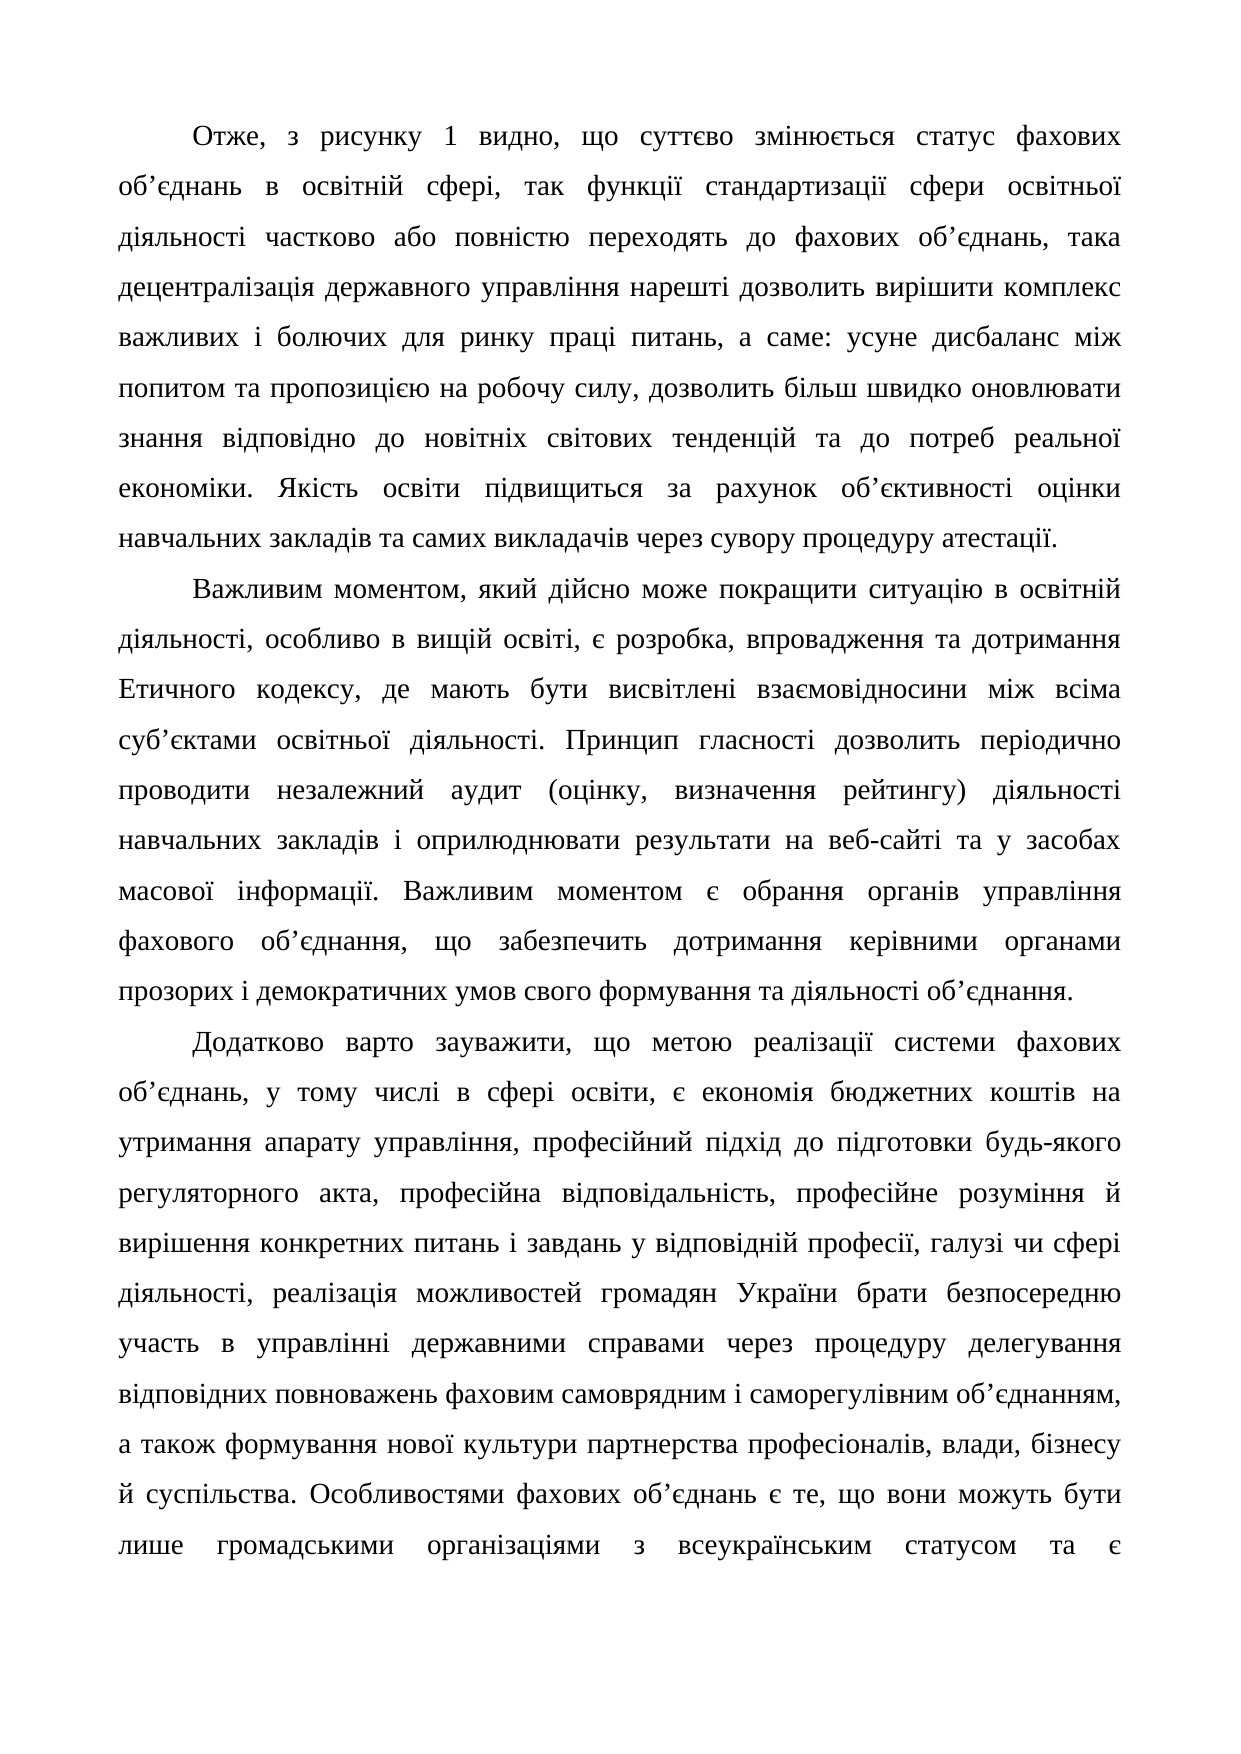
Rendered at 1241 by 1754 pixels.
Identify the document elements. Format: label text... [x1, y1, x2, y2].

text Отже, з рисунку 1 видно, що суттєво змінюється статус фахових об’єднань в освітній сфері, так функції стандартизації сфери освітньої діяльності частково або повністю переходять до фахових об’єднань, така децентралізація державного управління нарешті дозволить вирішити комплекс важливих і болючих для ринку праці питань, а саме: усуне дисбаланс між попитом та пропозицією на робочу силу, дозволить більш швидко оновлювати знання відповідно до новітніх світових тенденцій та до потреб реальної економіки. Якість освіти підвищиться за рахунок об’єктивності оцінки навчальних закладів та самих викладачів через сувору процедуру атестації. [118, 118, 1122, 554]
text Важливим моментом, який дійсно може покращити ситуацію в освітній діяльності, особливо в вищій освіті, є розробка, впровадження та дотримання Етичного кодексу, де мають бути висвітлені взаємовідносини між всіма суб’єктами освітньої діяльності. Принцип гласності дозволить періодично проводити незалежний аудит (оцінку, визначення рейтингу) діяльності навчальних закладів і оприлюднювати результати на веб-сайті та у засобах масової інформації. Важливим моментом є обрання органів управління фахового об’єднання, що забезпечить дотримання керівними органами прозорих і демократичних умов свого формування та діяльності об’єднання. [118, 571, 1122, 1007]
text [118, 1024, 1122, 1560]
